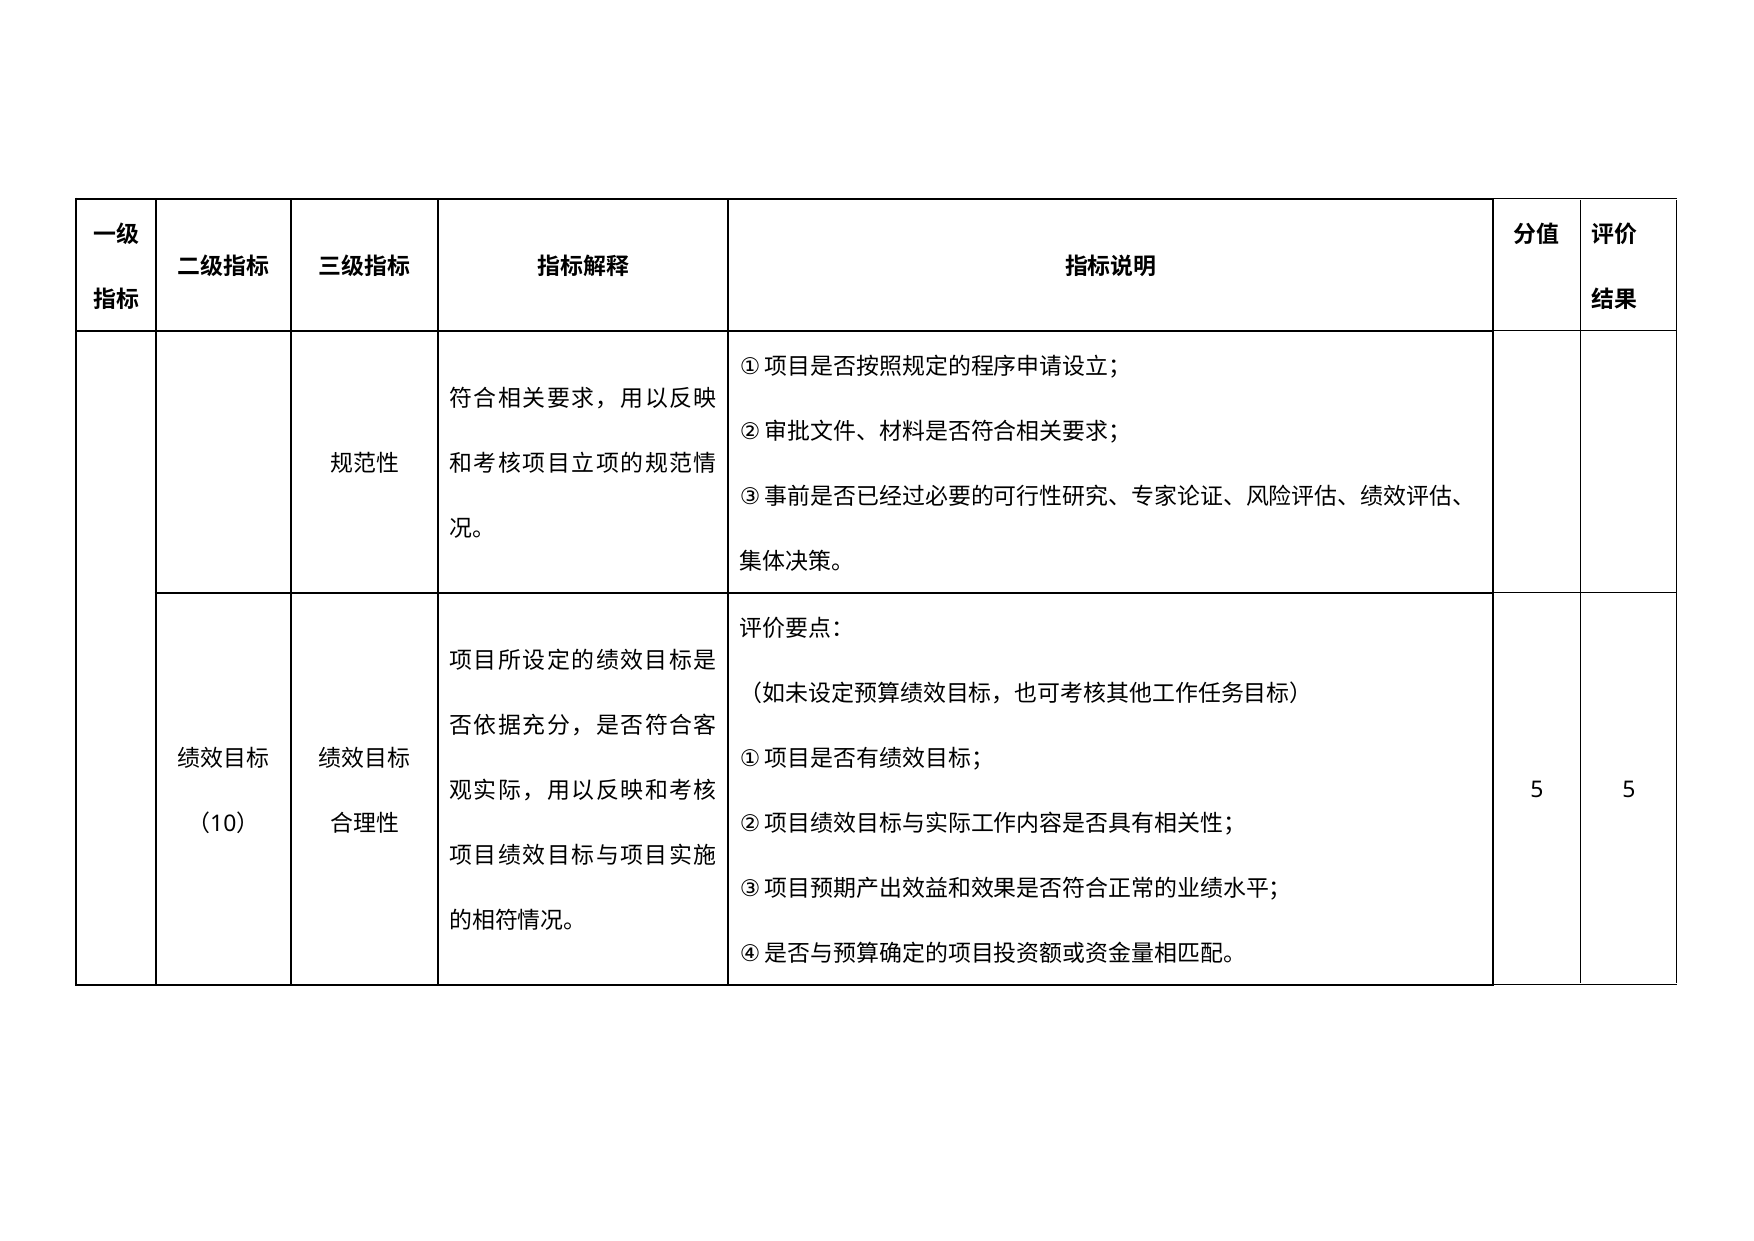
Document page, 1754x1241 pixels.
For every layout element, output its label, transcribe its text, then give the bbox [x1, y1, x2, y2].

table_header 指标说明 [729, 200, 1492, 330]
table_header 二级指标 [157, 200, 290, 330]
table_header 三级指标 [292, 200, 437, 330]
table_header 指标解释 [439, 200, 727, 330]
table_header 一级指标 [77, 200, 155, 330]
table_header 评价 结果 [1581, 199, 1676, 330]
table_cell 立项程序 规范性 [292, 332, 437, 592]
table_cell 项目申请、设立过程是否符合相关要求，用以反映和考核项目立项的规范情况。 [439, 332, 727, 592]
table_cell 5 [1580, 593, 1677, 984]
table_cell 项目所设定的绩效目标是否依据充分，是否符合客观实际，用以反映和考核项目绩效目标与项目实施的相符情况。 [439, 594, 727, 984]
table_header 分值 [1494, 199, 1580, 330]
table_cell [729, 332, 1492, 592]
table_cell 5 [1494, 593, 1580, 984]
table_cell 绩效目标 合理性 [292, 594, 437, 984]
table_cell 绩效目标（10） [157, 594, 290, 984]
table_cell 1 [1581, 331, 1676, 592]
table_cell 评价要点： （如未设定预算绩效目标，也可考核其他工作任务目标） ①项目是否有绩效目标； ②项目绩效目标与实际工作内容是否具有相关性； ③项目预期产出效益和效果是否符合正常的业绩水平； ④是否与预算确定的项目投资额或资金量相匹配。 [729, 594, 1492, 984]
table_cell 2 [1494, 331, 1580, 592]
